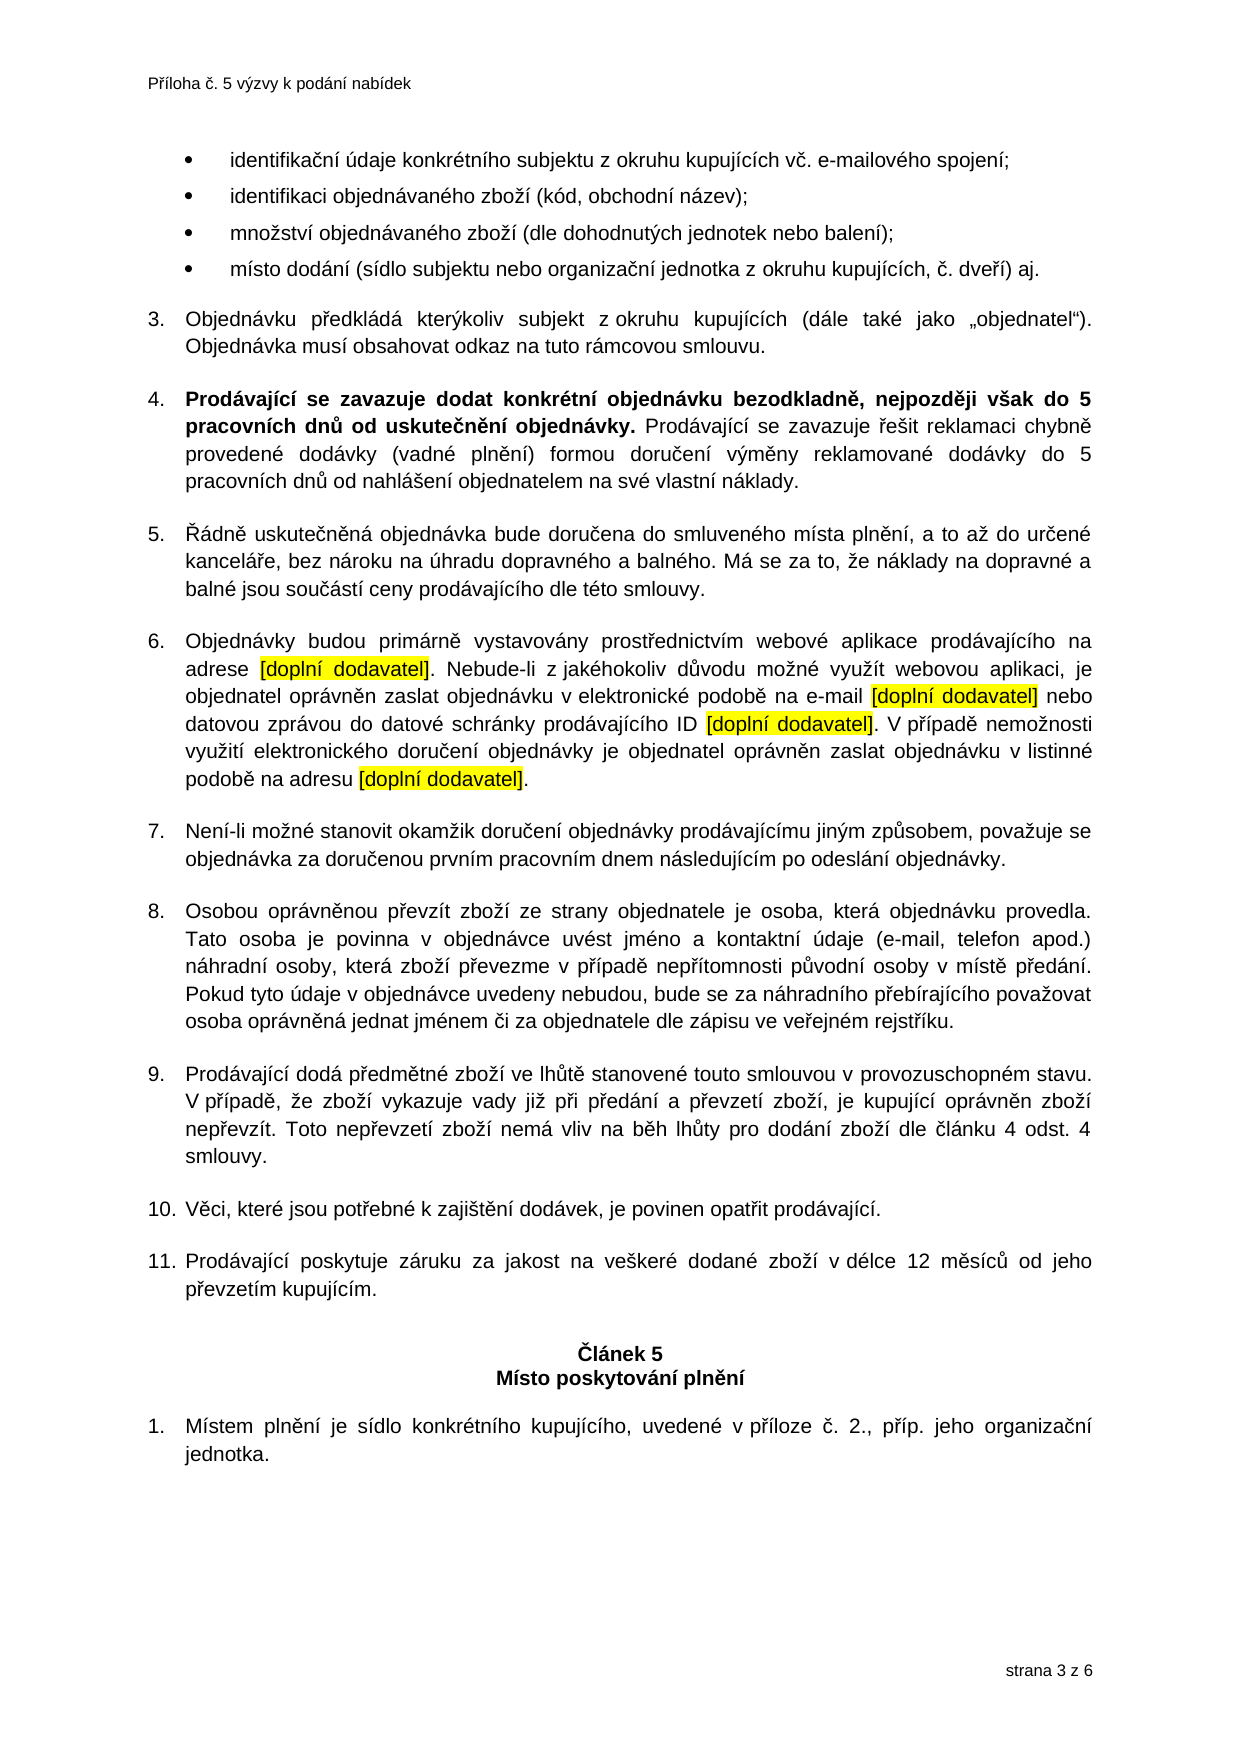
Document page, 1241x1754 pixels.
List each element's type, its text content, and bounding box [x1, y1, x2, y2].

list Prodávající dodá předmětné zboží ve lhůtě stanovené touto smlouvou v provozuschopném stavu. V případě, že zboží vykazuje vady již při předání a převzetí zboží, je kupující oprávněn zboží nepřevzít. Toto nepřevzetí zboží nemá vliv na běh lhůty pro dodání zboží dle článku 4 odst. 4 smlouvy. [148, 1061, 1093, 1168]
list Osobou oprávněnou převzít zboží ze strany objednatele je osoba, která objednávku provedla. Tato osoba je povinna v objednávce uvést jméno a kontaktní údaje (e-mail, telefon apod.) náhradní osoby, která zboží převezme v případě nepřítomnosti původní osoby v místě předání. Pokud tyto údaje v objednávce uvedeny nebudou, bude se za náhradního přebírajícího považovat osoba oprávněná jednat jménem či za objednatele dle zápisu ve veřejném rejstříku. [148, 899, 1093, 1033]
list místo dodání (sídlo subjektu nebo organizační jednotka z okruhu kupujících, č. dveří) aj. [185, 257, 1093, 281]
list Věci, které jsou potřebné k zajištění dodávek, je povinen opatřit prodávající. [148, 1196, 1093, 1220]
list Prodávající poskytuje záruku za jakost na veškeré dodané zboží v délce 12 měsíců od jeho převzetím kupujícím. [148, 1249, 1093, 1300]
list Prodávající se zavazuje dodat konkrétní objednávku bezodkladně, nejpozději však do 5 pracovních dnů od uskutečnění objednávky. Prodávající se zavazuje řešit reklamaci chybně provedené dodávky (vadné plnění) formou doručení výměny reklamované dodávky do 5 pracovních dnů od nahlášení objednatelem na své vlastní náklady. [148, 386, 1093, 493]
list identifikaci objednávaného zboží (kód, obchodní název); [185, 184, 1093, 208]
list množství objednávaného zboží (dle dohodnutých jednotek nebo balení); [185, 221, 1093, 245]
list Objednávky budou primárně vystavovány prostřednictvím webové aplikace prodávajícího na adrese [doplní dodavatel]. Nebude-li z jakéhokoliv důvodu možné využít webovou aplikaci, je objednatel oprávněn zaslat objednávku v elektronické podobě na e-mail [doplní dodavatel] nebo datovou zprávou do datové schránky prodávajícího ID [doplní dodavatel]. V případě nemožnosti využití elektronického doručení objednávky je objednatel oprávněn zaslat objednávku v listinné podobě na adresu [doplní dodavatel]. [148, 629, 1093, 790]
list Není-li možné stanovit okamžik doručení objednávky prodávajícímu jiným způsobem, považuje se objednávka za doručenou prvním pracovním dnem následujícím po odeslání objednávky. [148, 819, 1093, 870]
text Článek 5 [148, 1341, 1093, 1365]
text Místo poskytování plnění [148, 1365, 1093, 1389]
list identifikační údaje konkrétního subjektu z okruhu kupujících vč. e-mailového spojení; [185, 148, 1093, 172]
list Řádně uskutečněná objednávka bude doručena do smluveného místa plnění, a to až do určené kanceláře, bez nároku na úhradu dopravného a balného. Má se za to, že náklady na dopravné a balné jsou součástí ceny prodávajícího dle této smlouvy. [148, 521, 1093, 600]
list Objednávku předkládá kterýkoliv subjekt z okruhu kupujících (dále také jako „objednatel“). Objednávka musí obsahovat odkaz na tuto rámcovou smlouvu. [148, 306, 1093, 358]
list Místem plnění je sídlo konkrétního kupujícího, uvedené v příloze č. 2., příp. jeho organizační jednotka. [148, 1414, 1093, 1466]
